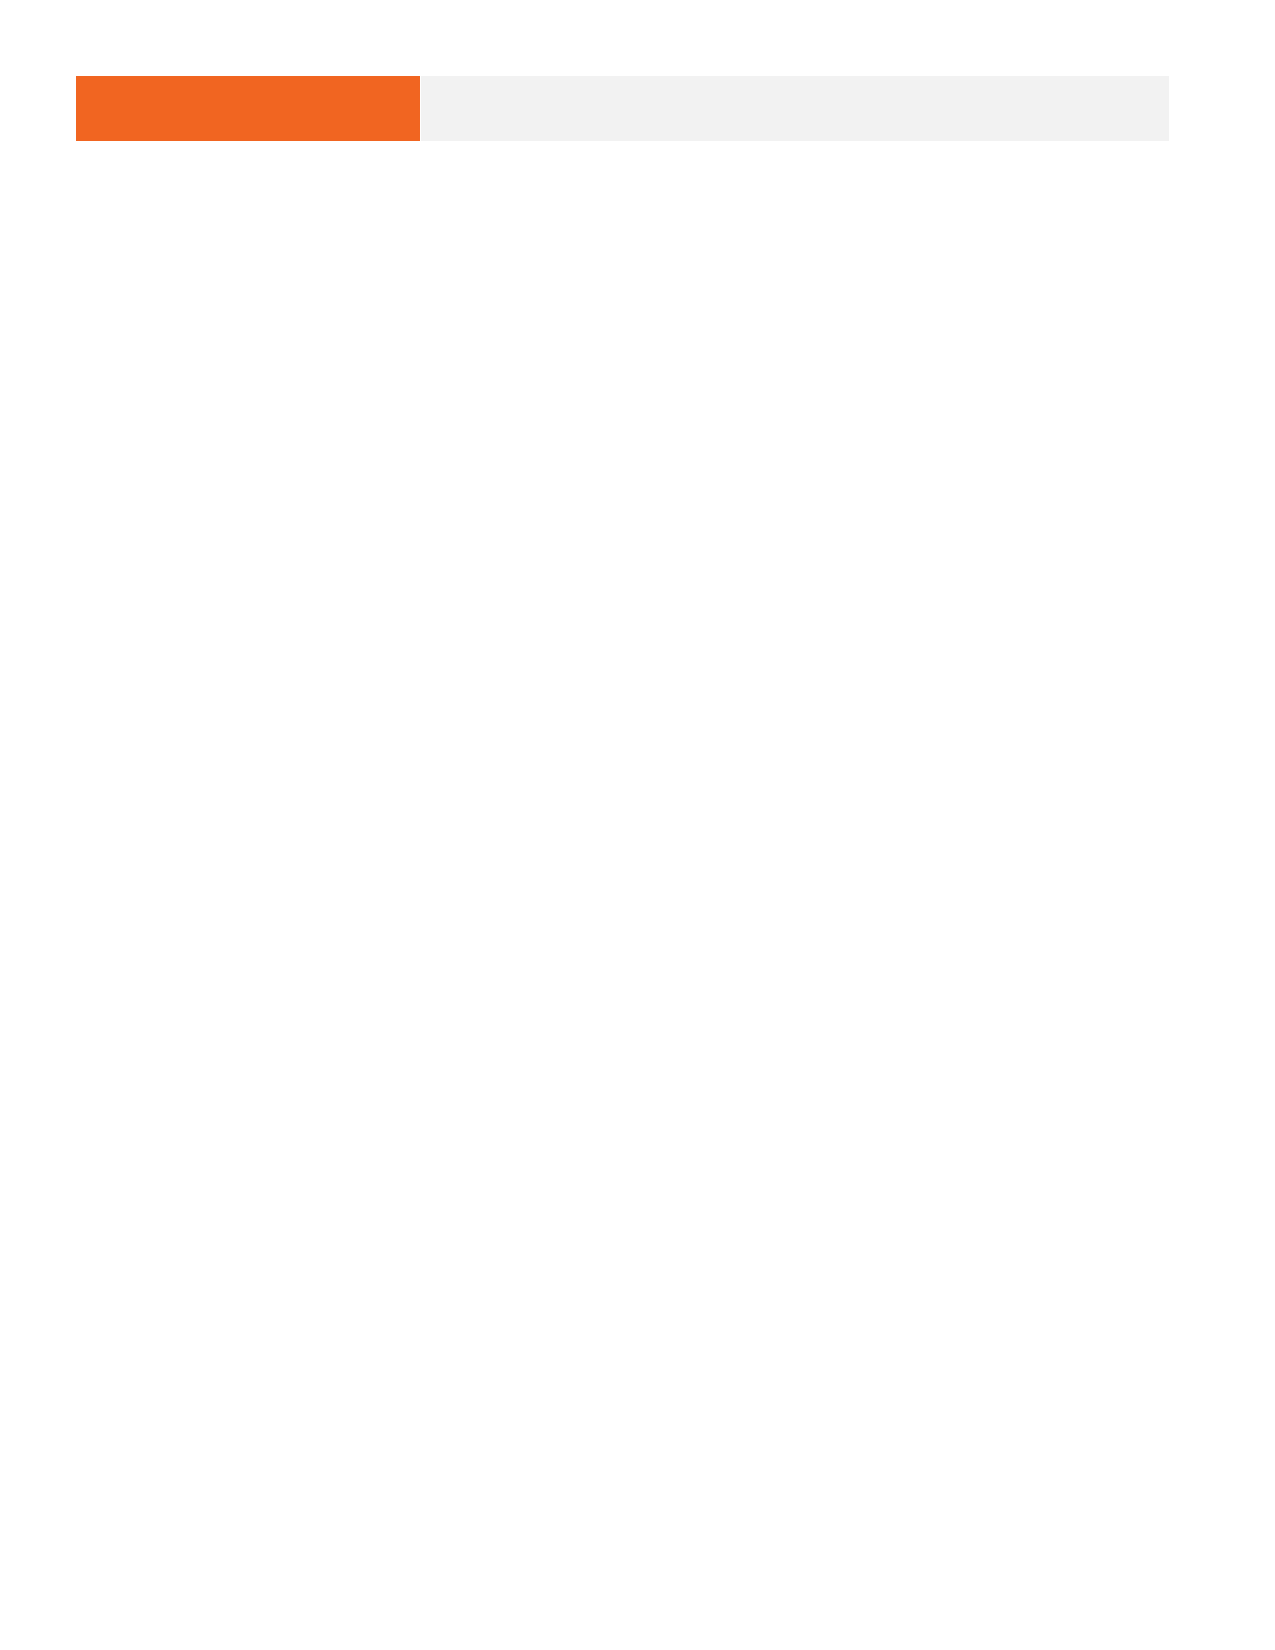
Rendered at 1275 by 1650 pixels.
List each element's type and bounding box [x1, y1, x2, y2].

table_cell [421, 76, 1169, 141]
table_cell [76, 76, 420, 141]
